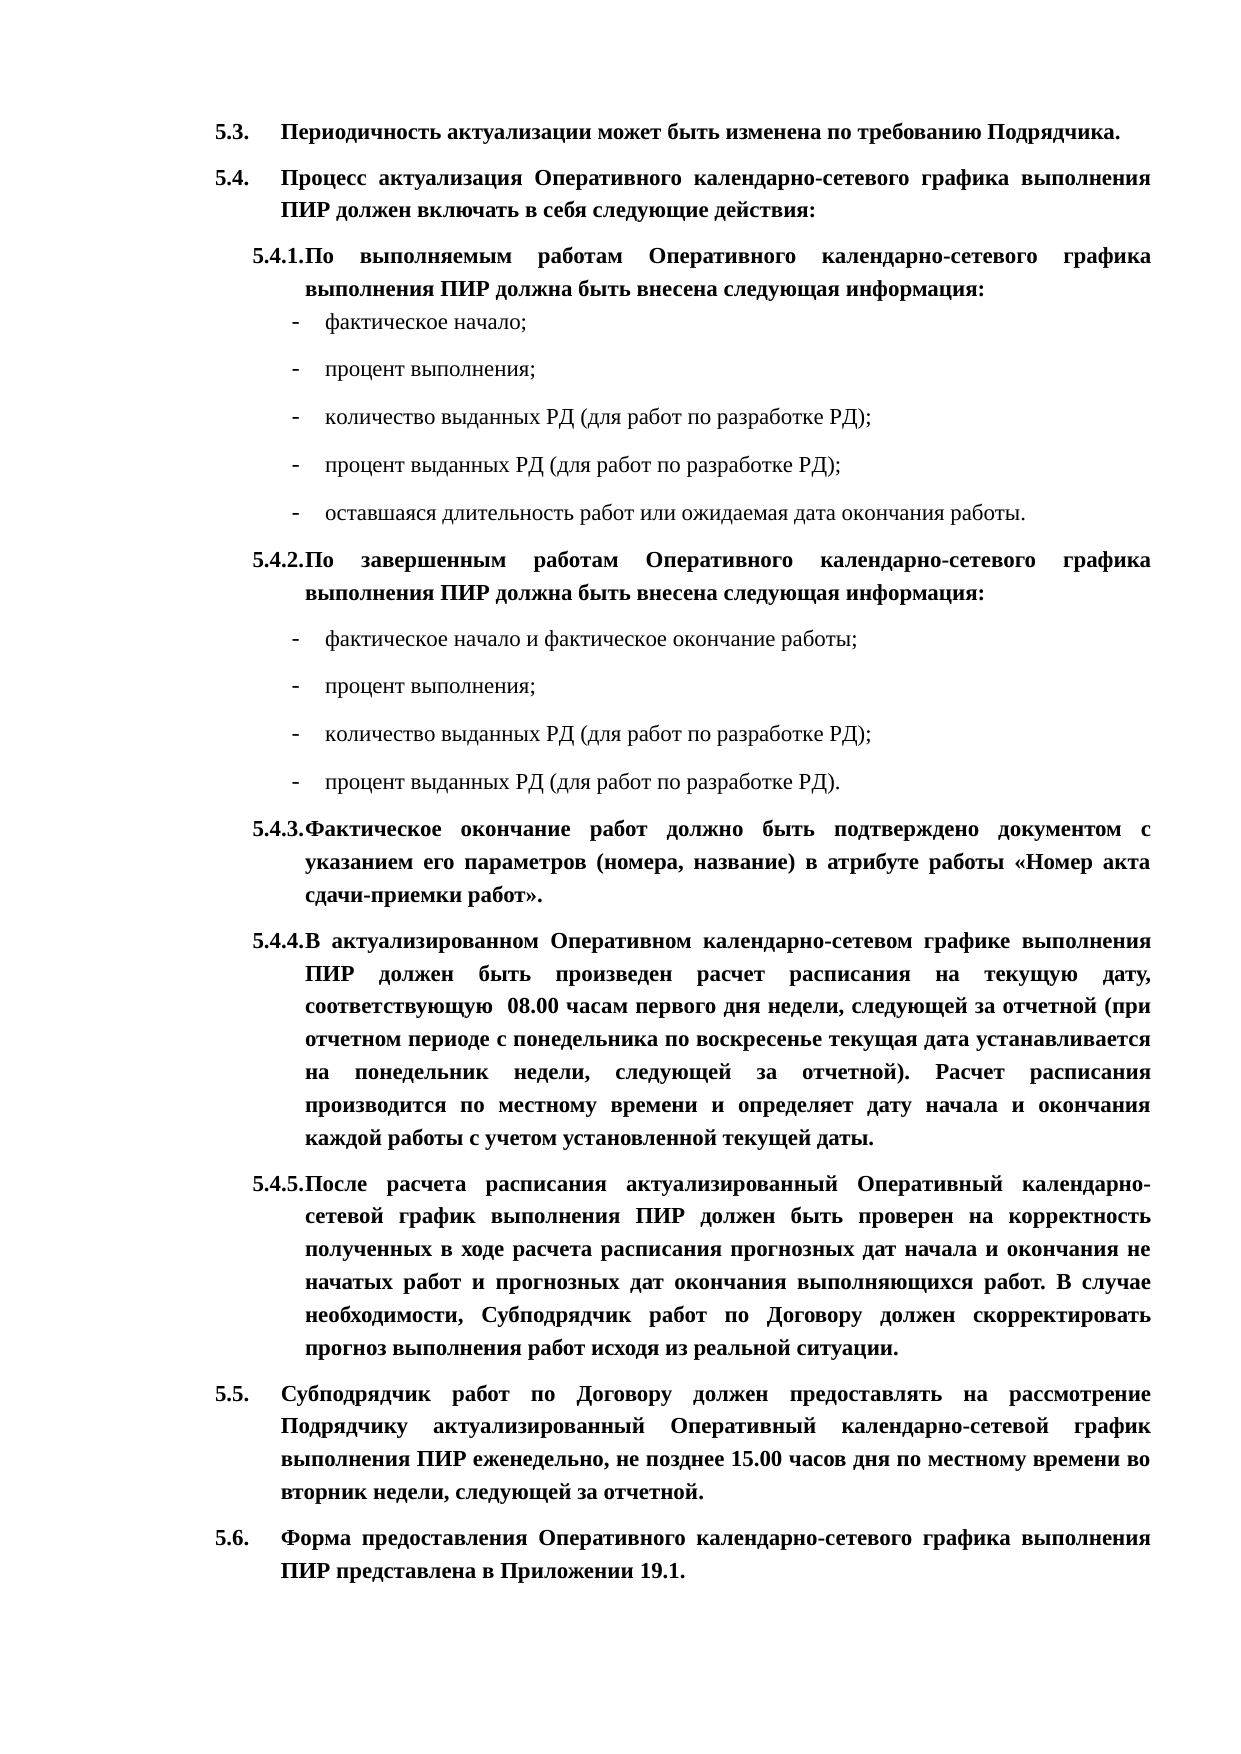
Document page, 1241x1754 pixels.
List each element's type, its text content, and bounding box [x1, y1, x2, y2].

text процент выполнения; [288, 355, 1152, 384]
list В актуализированном Оперативном календарно-сетевом графике выполнения ПИР должен быть произведен расчет расписания на текущую дату, соответствующую 08.00 часам первого дня недели, следующей за отчетной (при отчетном периоде с понедельника по воскресенье текущая дата устанавливается на понедельник недели, следующей за отчетной). Расчет расписания производится по местному времени и определяет дату начала и окончания каждой работы с учетом установленной текущей даты. [252, 927, 1152, 1151]
text количество выданных РД (для работ по разработке РД); [288, 403, 1152, 431]
text фактическое начало; [288, 308, 1152, 336]
list Фактическое окончание работ должно быть подтверждено документом с указанием его параметров (номера, название) в атрибуте работы «Номер акта сдачи-приемки работ». [252, 815, 1152, 908]
text процент выполнения; [288, 672, 1152, 701]
list После расчета расписания актуализированный Оперативный календарно-сетевой график выполнения ПИР должен быть проверен на корректность полученных в ходе расчета расписания прогнозных дат начала и окончания не начатых работ и прогнозных дат окончания выполняющихся работ. В случае необходимости, Субподрядчик работ по Договору должен скорректировать прогноз выполнения работ исходя из реальной ситуации. [252, 1169, 1152, 1361]
list По выполняемым работам Оперативного календарно-сетевого графика выполнения ПИР должна быть внесена следующая информация: [252, 242, 1152, 301]
text оставшаяся длительность работ или ожидаемая дата окончания работы. [288, 498, 1152, 527]
text количество выданных РД (для работ по разработке РД); [288, 720, 1152, 748]
text процент выданных РД (для работ по разработке РД); [288, 451, 1152, 479]
list Периодичность актуализации может быть изменена по требованию Подрядчика. [215, 118, 1152, 144]
list Субподрядчик работ по Договору должен предоставлять на рассмотрение Подрядчику актуализированный Оперативный календарно-сетевой график выполнения ПИР еженедельно, не позднее 15.00 часов дня по местному времени во вторник недели, следующей за отчетной. [215, 1379, 1152, 1505]
list По завершенным работам Оперативного календарно-сетевого графика выполнения ПИР должна быть внесена следующая информация: [252, 546, 1152, 606]
text фактическое начало и фактическое окончание работы; [288, 624, 1152, 653]
list Форма предоставления Оперативного календарно-сетевого графика выполнения ПИР представлена в Приложении 19.1. [215, 1524, 1152, 1583]
text процент выданных РД (для работ по разработке РД). [288, 768, 1152, 796]
list Процесс актуализация Оперативного календарно-сетевого графика выполнения ПИР должен включать в себя следующие действия: [215, 163, 1152, 223]
